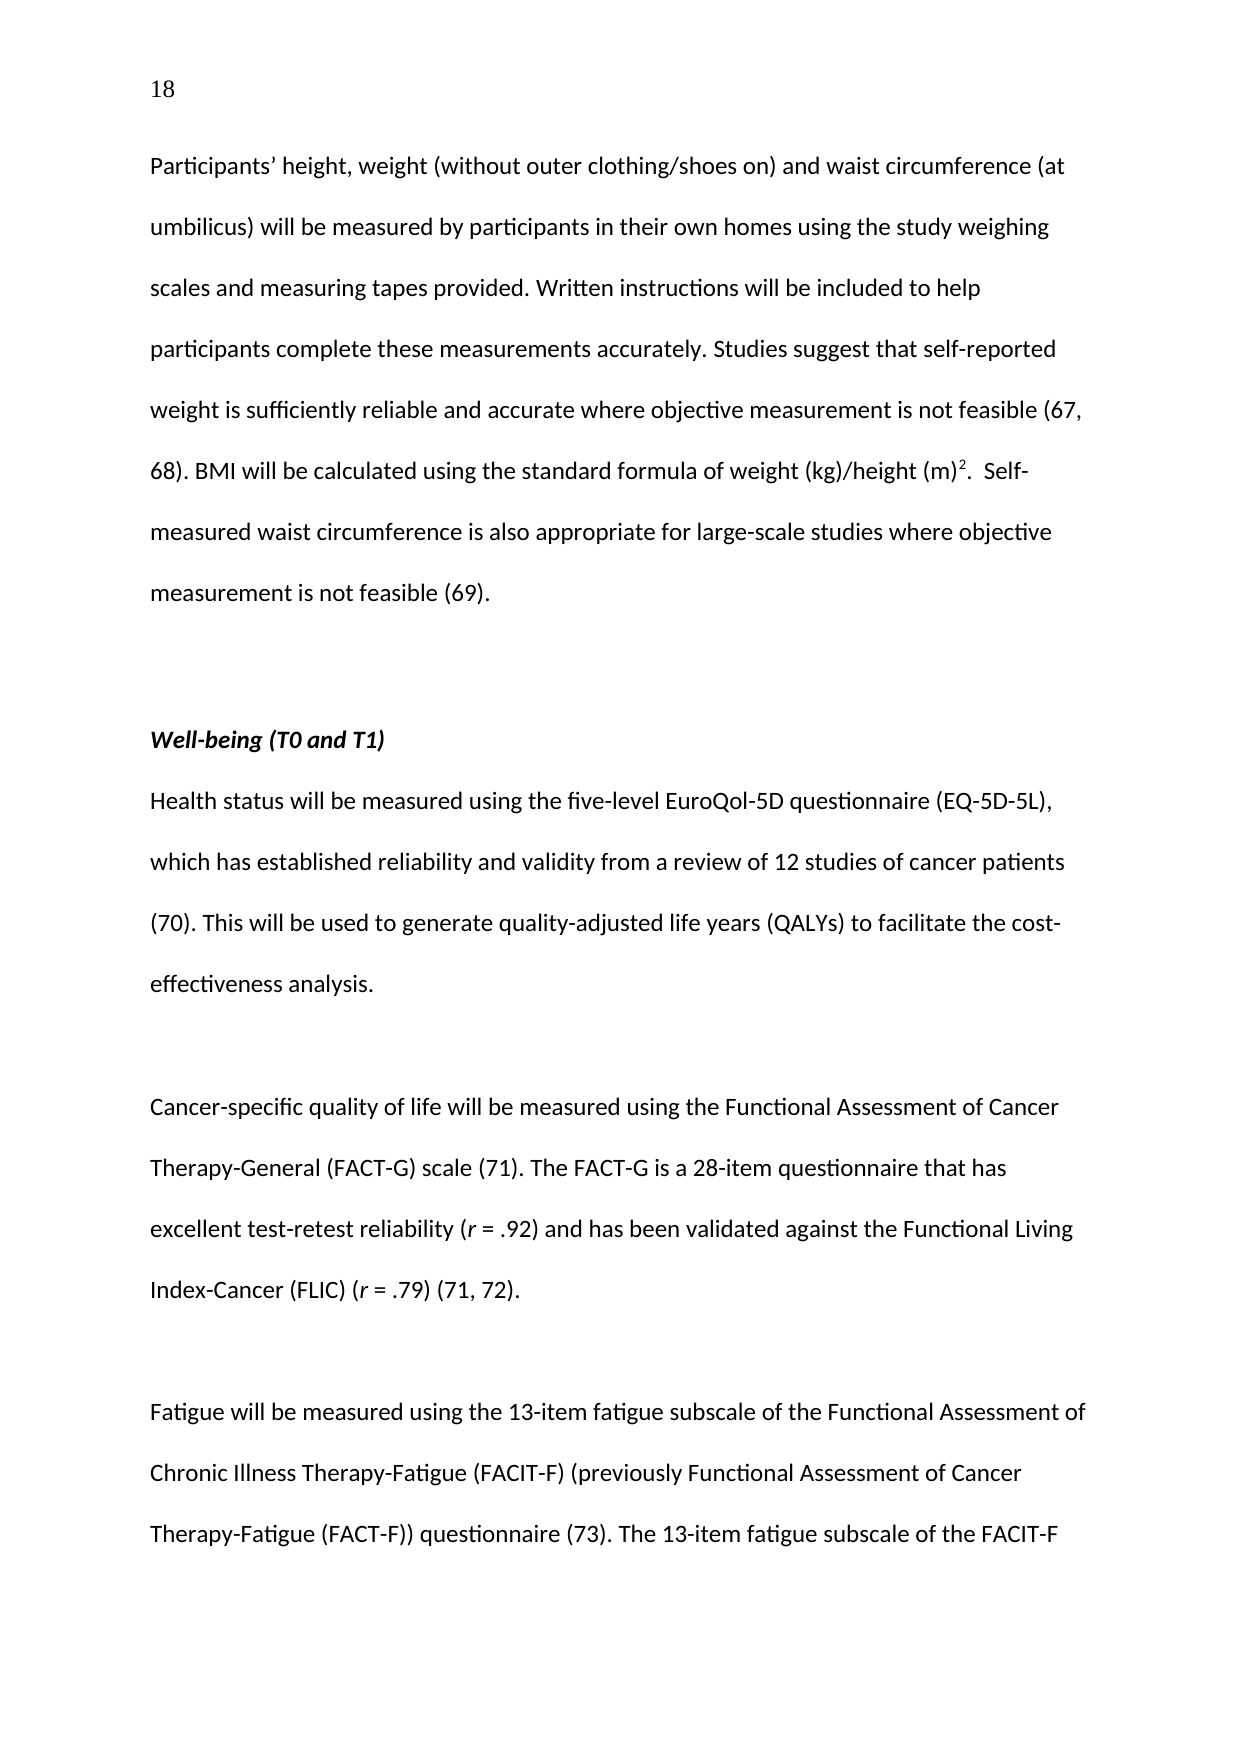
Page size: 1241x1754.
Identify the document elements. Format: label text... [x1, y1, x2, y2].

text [150, 1396, 1090, 1548]
text Participants’ height, weight (without outer clothing/shoes on) and waist circumference (at umbilicus) will be measured by participants in their own homes using the study weighing scales and measuring tapes provided. Written instructions will be included to help participants complete these measurements accurately. Studies suggest that self-reported weight is sufficiently reliable and accurate where objective measurement is not feasible (67, 68). BMI will be calculated using the standard formula of weight (kg)/height (m)2. Self-measured waist circumference is also appropriate for large-scale studies where objective measurement is not feasible (69). [150, 150, 1090, 608]
subtitle Well-being (T0 and T1) [150, 724, 1090, 755]
text Cancer-specific quality of life will be measured using the Functional Assessment of Cancer Therapy-General (FACT-G) scale (71). The FACT-G is a 28-item questionnaire that has excellent test-retest reliability (r = .92) and has been validated against the Functional Living Index-Cancer (FLIC) (r = .79) (71, 72). [150, 1091, 1090, 1304]
text Health status will be measured using the five-level EuroQol-5D questionnaire (EQ-5D-5L), which has established reliability and validity from a review of 12 studies of cancer patients (70). This will be used to generate quality-adjusted life years (QALYs) to facilitate the cost-effectiveness analysis. [150, 785, 1090, 999]
